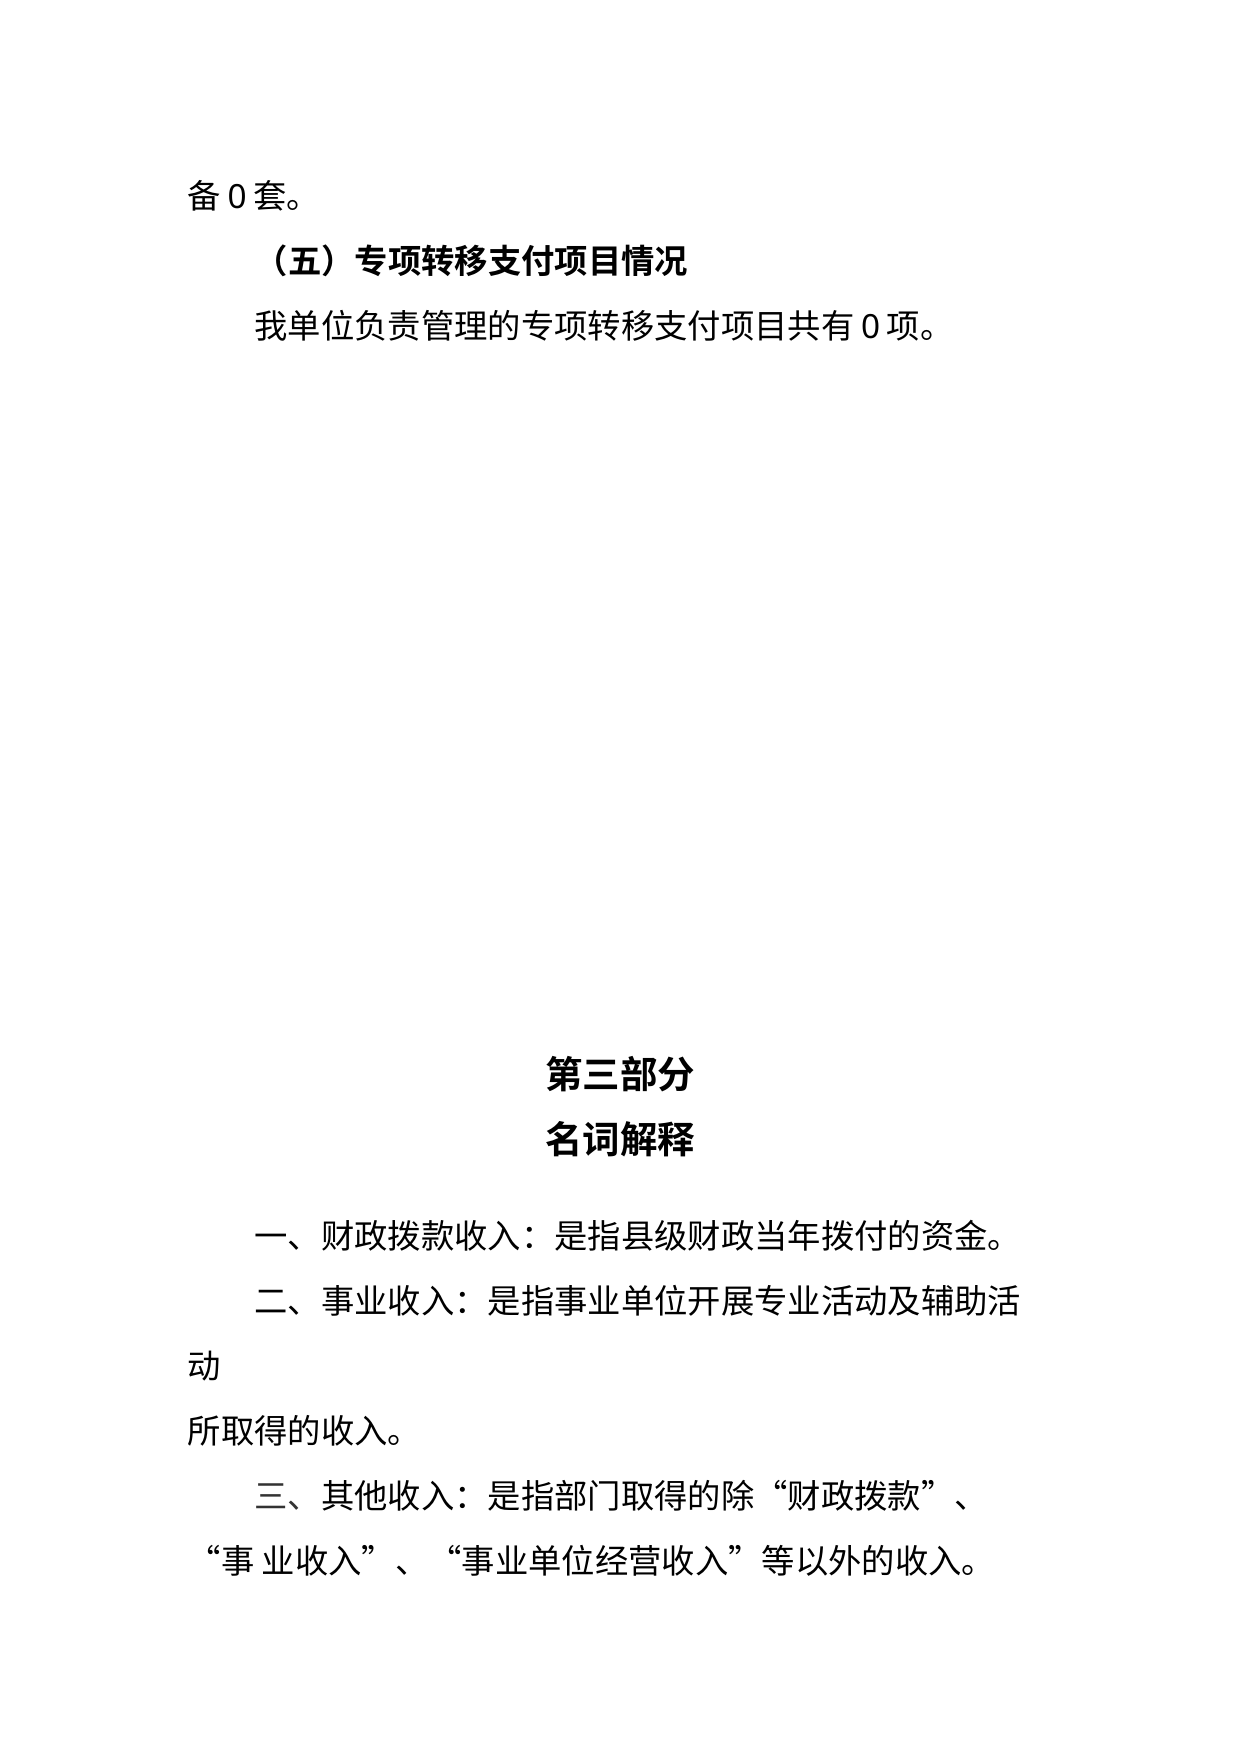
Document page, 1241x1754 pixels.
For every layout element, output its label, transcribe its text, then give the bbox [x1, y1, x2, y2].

list 其他收入：是指部门取得的除“财政拨款”、“事 业收入”、“事业单位经营收入”等以外的收入。 [187, 1462, 1053, 1592]
list （五）专项转移支付项目情况 [187, 227, 1053, 292]
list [187, 162, 1053, 227]
list 我单位负责管理的专项转移支付项目共有0项。 [187, 292, 1053, 357]
list 财政拨款收入：是指县级财政当年拨付的资金。 [187, 1202, 1053, 1267]
list 所取得的收入。 [187, 1397, 1053, 1462]
list 名词解释 [187, 1104, 1053, 1169]
list 第三部分 [187, 1039, 1053, 1104]
list 事业收入：是指事业单位开展专业活动及辅助活动 [187, 1267, 1053, 1397]
